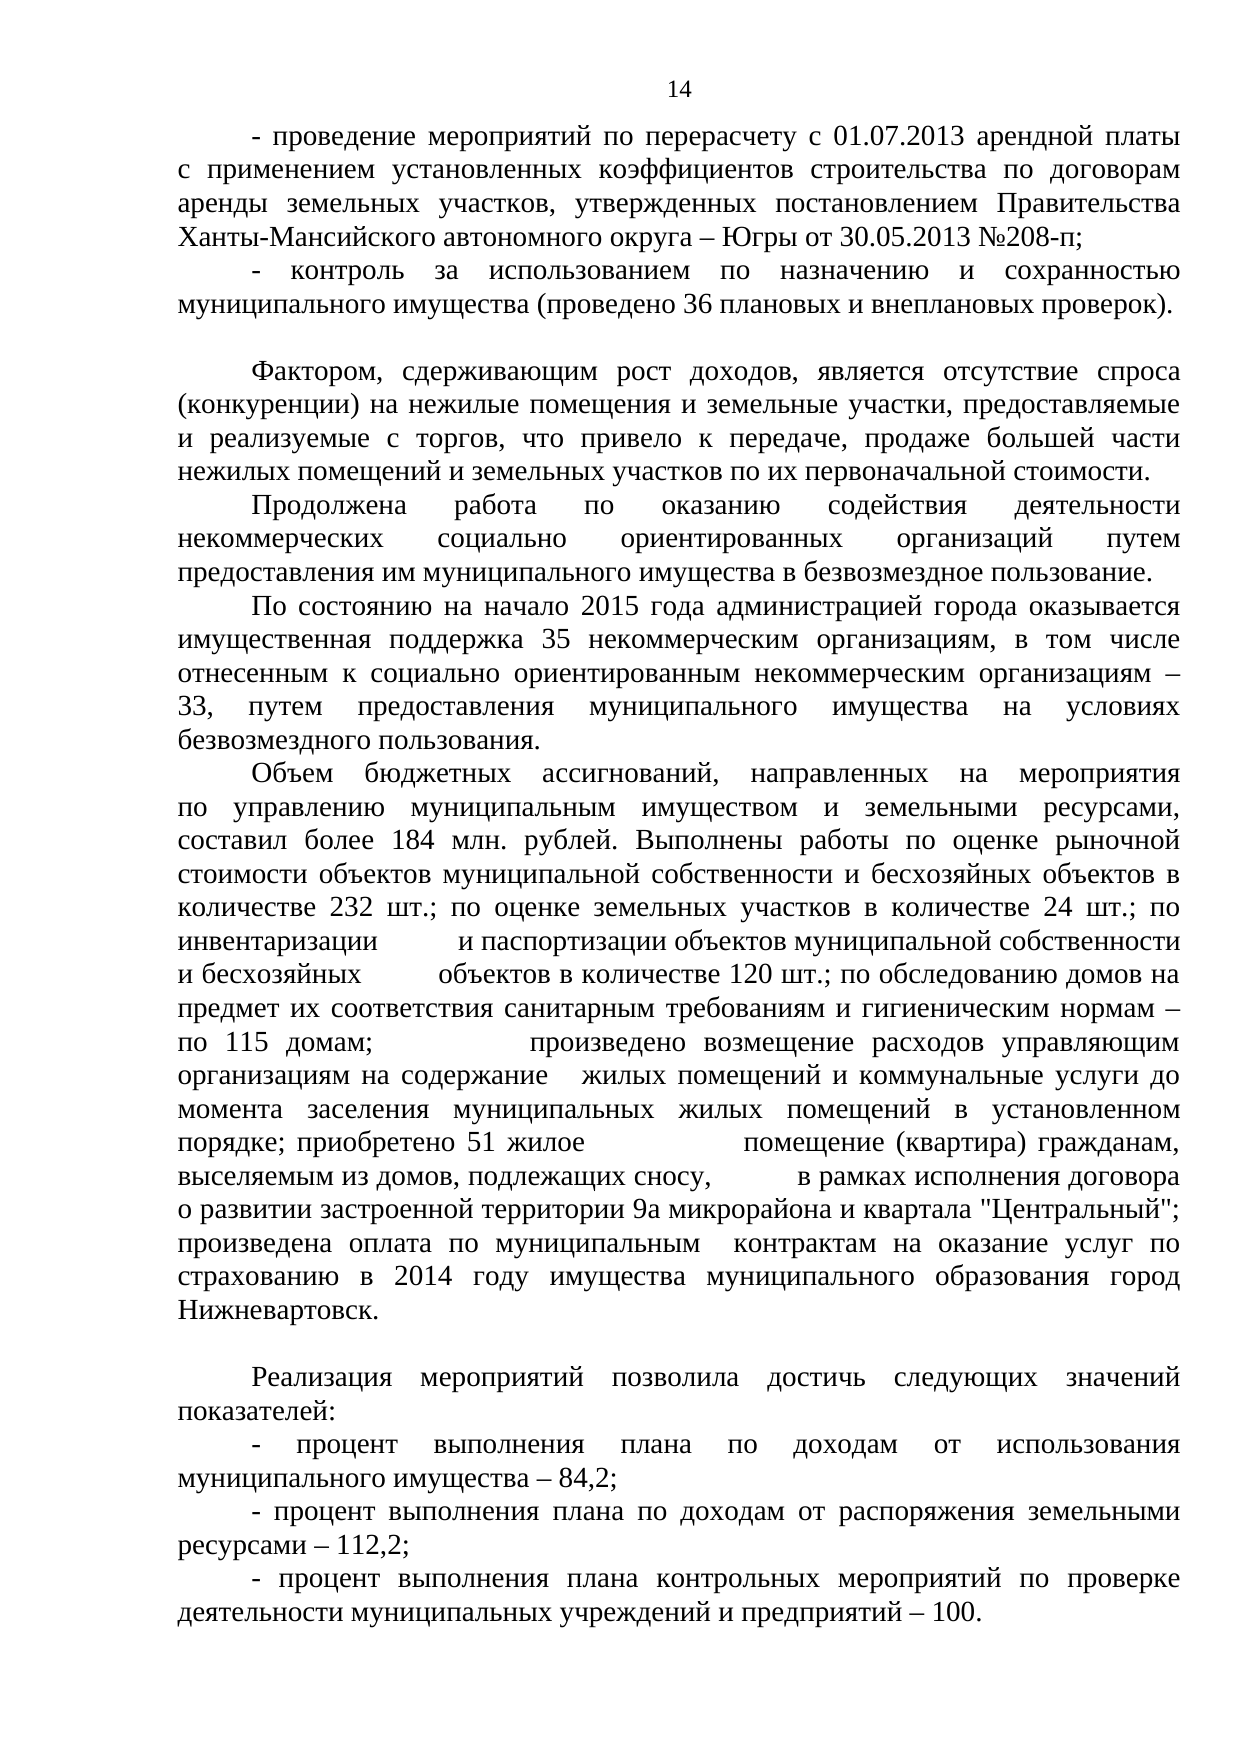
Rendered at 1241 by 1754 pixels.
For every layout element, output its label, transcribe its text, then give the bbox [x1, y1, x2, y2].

text - процент выполнения плана по доходам от использования муниципального имущества – 84,2; [177, 1426, 1181, 1493]
text - процент выполнения плана по доходам от распоряжения земельными ресурсами – 112,2; [177, 1493, 1181, 1560]
text По состоянию на начало 2015 года администрацией города оказывается имущественная поддержка 35 некоммерческим организациям, в том числе отнесенным к социально ориентированным некоммерческим организациям – 33, путем предоставления муниципального имущества на условиях безвозмездного пользования. [177, 588, 1181, 755]
text Фактором, сдерживающим рост доходов, является отсутствие спроса (конкуренции) на нежилые помещения и земельные участки, предоставляемые и реализуемые с торгов, что привело к передаче, продаже большей части нежилых помещений и земельных участков по их первоначальной стоимости. [177, 353, 1181, 487]
text Объем бюджетных ассигнований, направленных на мероприятия по управлению муниципальным имуществом и земельными ресурсами, составил более 184 млн. рублей. Выполнены работы по оценке рыночной стоимости объектов муниципальной собственности и бесхозяйных объектов в количестве 232 шт.; по оценке земельных участков в количестве 24 шт.; по инвентаризации и паспортизации объектов муниципальной собственности и бесхозяйных объектов в количестве 120 шт.; по обследованию домов на предмет их соответствия санитарным требованиям и гигиеническим нормам – по 115 домам; произведено возмещение расходов управляющим организациям на содержание жилых помещений и коммунальные услуги до момента заселения муниципальных жилых помещений в установленном порядке; приобретено 51 жилое помещение (квартира) гражданам, выселяемым из домов, подлежащих сносу, в рамках исполнения договора о развитии застроенной территории 9а микрорайона и квартала "Центральный"; произведена оплата по муниципальным контрактам на оказание услуг по страхованию в 2014 году имущества муниципального образования город Нижневартовск. [177, 755, 1181, 1326]
text - проведение мероприятий по перерасчету с 01.07.2013 арендной платы с применением установленных коэффициентов строительства по договорам аренды земельных участков, утвержденных постановлением Правительства Ханты-Мансийского автономного округа – Югры от 30.05.2013 №208-п; [177, 118, 1181, 252]
text - процент выполнения плана контрольных мероприятий по проверке деятельности муниципальных учреждений и предприятий – 100. [177, 1560, 1181, 1627]
text Реализация мероприятий позволила достичь следующих значений показателей: [177, 1359, 1181, 1426]
text - контроль за использованием по назначению и сохранностью муниципального имущества (проведено 36 плановых и внеплановых проверок). [177, 252, 1181, 319]
text Продолжена работа по оказанию содействия деятельности некоммерческих социально ориентированных организаций путем предоставления им муниципального имущества в безвозмездное пользование. [177, 487, 1181, 588]
